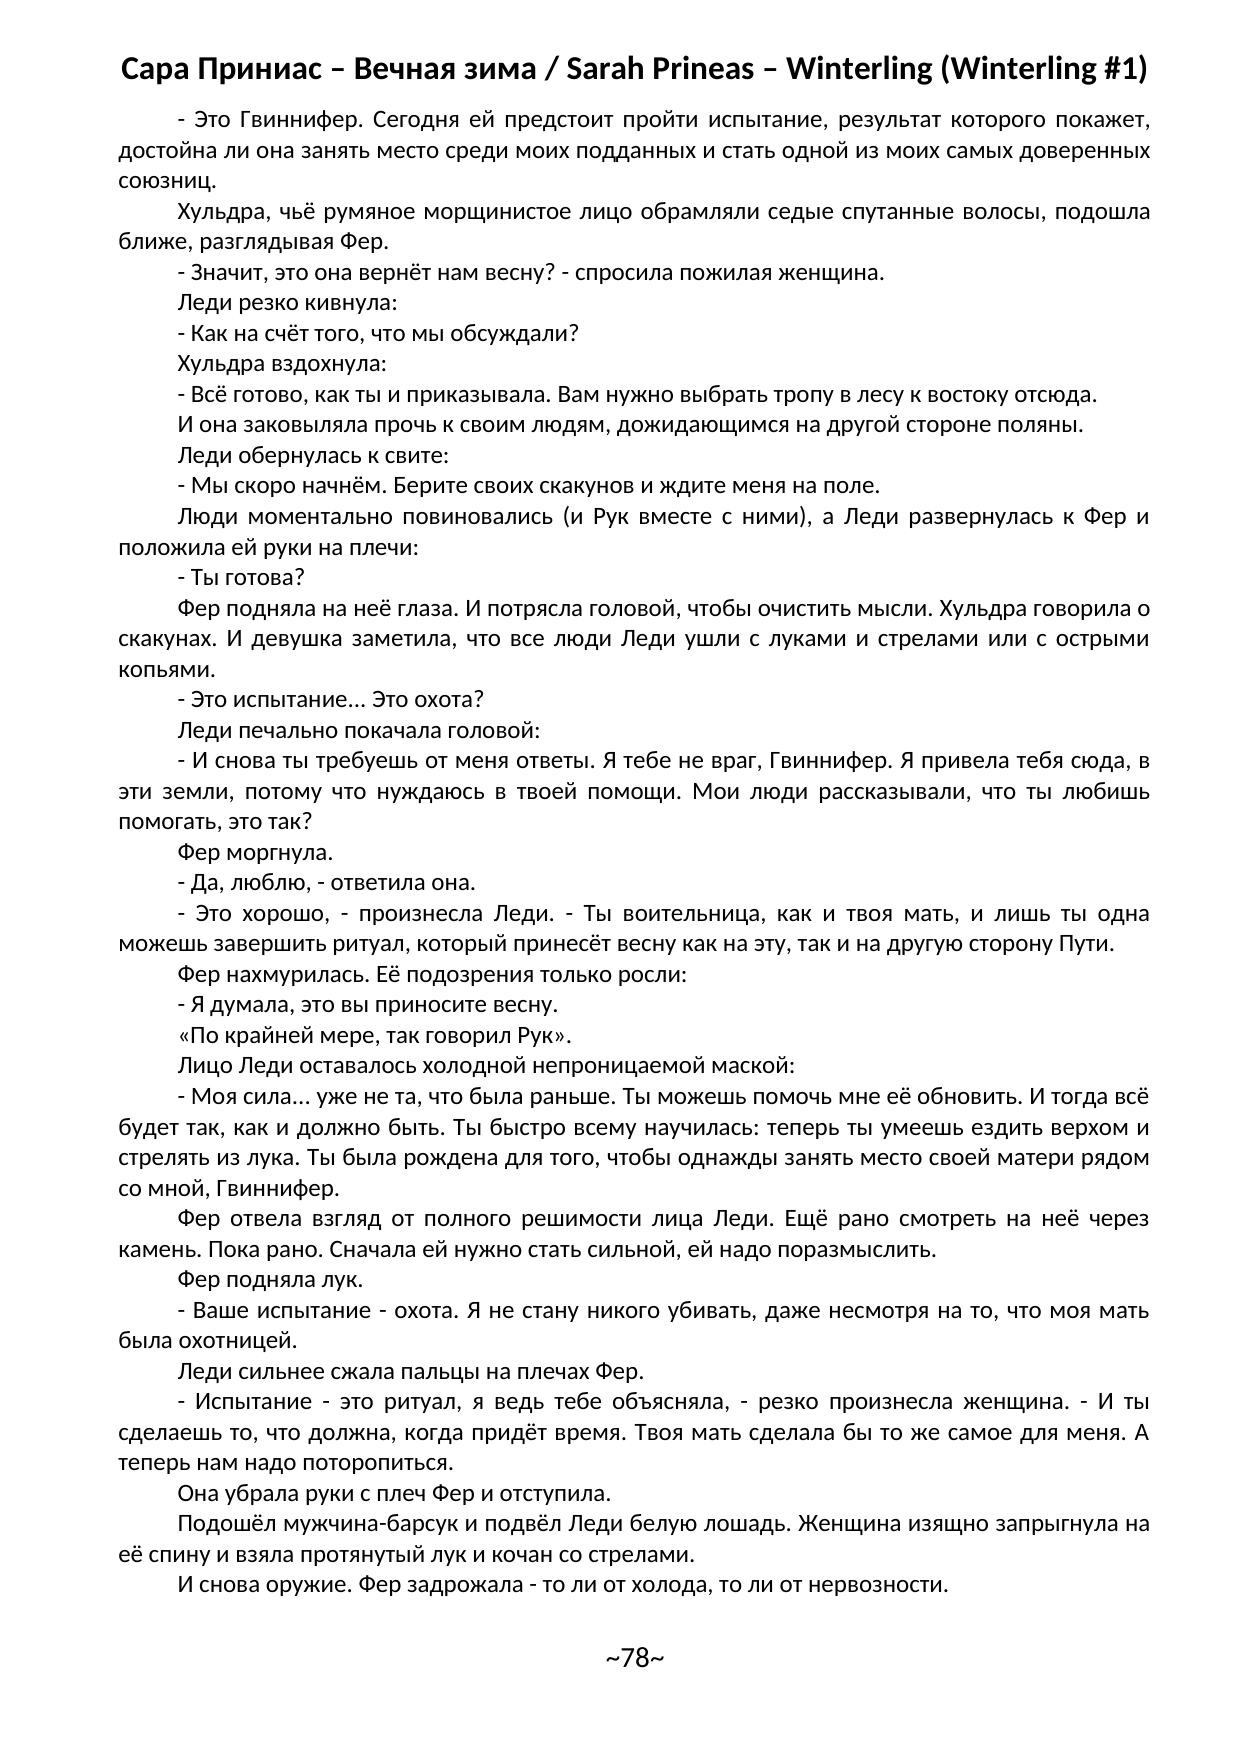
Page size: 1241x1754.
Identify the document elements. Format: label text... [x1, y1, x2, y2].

text Фер подняла на неё глаза. И потрясла головой, чтобы очистить мысли. Хульдра говорила о скакунах. И девушка заметила, что все люди Леди ушли с луками и стрелами или с острыми копьями. [118, 592, 1152, 683]
text Леди печально покачала головой: [118, 714, 1152, 744]
text - Ваше испытание - охота. Я не стану никого убивать, даже несмотря на то, что моя мать была охотницей. [118, 1294, 1152, 1355]
text И снова оружие. Фер задрожала - то ли от холода, то ли от нервозности. [118, 1568, 1152, 1599]
text Фер моргнула. [118, 836, 1152, 866]
text - Как на счёт того, что мы обсуждали? [118, 317, 1152, 348]
text - Я думала, это вы приносите весну. [118, 988, 1152, 1019]
text Леди обернулась к свите: [118, 439, 1152, 470]
text Леди сильнее сжала пальцы на плечах Фер. [118, 1355, 1152, 1385]
text - Да, люблю, - ответила она. [118, 866, 1152, 897]
text - И снова ты требуешь от меня ответы. Я тебе не враг, Гвиннифер. Я привела тебя сюда, в эти земли, потому что нуждаюсь в твоей помощи. Мои люди рассказывали, что ты любишь помогать, это так? [118, 744, 1152, 836]
text - Значит, это она вернёт нам весну? - спросила пожилая женщина. [118, 256, 1152, 287]
text Фер подняла лук. [118, 1263, 1152, 1294]
text - Это Гвиннифер. Сегодня ей предстоит пройти испытание, результат которого покажет, достойна ли она занять место среди моих подданных и стать одной из моих самых доверенных союзниц. [118, 103, 1152, 195]
text Хульдра вздохнула: [118, 348, 1152, 378]
text Хульдра, чьё румяное морщинистое лицо обрамляли седые спутанные волосы, подошла ближе, разглядывая Фер. [118, 195, 1152, 256]
text - Это испытание... Это охота? [118, 683, 1152, 714]
text Лицо Леди оставалось холодной непроницаемой маской: [118, 1049, 1152, 1080]
text - Моя сила... уже не та, что была раньше. Ты можешь помочь мне её обновить. И тогда всё будет так, как и должно быть. Ты быстро всему научилась: теперь ты умеешь ездить верхом и стрелять из лука. Ты была рождена для того, чтобы однажды занять место своей матери рядом со мной, Гвиннифер. [118, 1080, 1152, 1202]
text Леди резко кивнула: [118, 287, 1152, 317]
text Она убрала руки с плеч Фер и отступила. [118, 1477, 1152, 1507]
text Фер нахмурилась. Её подозрения только росли: [118, 958, 1152, 988]
text И она заковыляла прочь к своим людям, дожидающимся на другой стороне поляны. [118, 409, 1152, 439]
text - Всё готово, как ты и приказывала. Вам нужно выбрать тропу в лесу к востоку отсюда. [118, 378, 1152, 409]
text Люди моментально повиновались (и Рук вместе с ними), а Леди развернулась к Фер и положила ей руки на плечи: [118, 500, 1152, 561]
text - Ты готова? [118, 561, 1152, 592]
text - Это хорошо, - произнесла Леди. - Ты воительница, как и твоя мать, и лишь ты одна можешь завершить ритуал, который принесёт весну как на эту, так и на другую сторону Пути. [118, 897, 1152, 958]
text - Мы скоро начнём. Берите своих скакунов и ждите меня на поле. [118, 470, 1152, 500]
text - Испытание - это ритуал, я ведь тебе объясняла, - резко произнесла женщина. - И ты сделаешь то, что должна, когда придёт время. Твоя мать сделала бы то же самое для меня. А теперь нам надо поторопиться. [118, 1385, 1152, 1477]
text «По крайней мере, так говорил Рук». [118, 1019, 1152, 1049]
text Фер отвела взгляд от полного решимости лица Леди. Ещё рано смотреть на неё через камень. Пока рано. Сначала ей нужно стать сильной, ей надо поразмыслить. [118, 1202, 1152, 1263]
text Подошёл мужчина-барсук и подвёл Леди белую лошадь. Женщина изящно запрыгнула на её спину и взяла протянутый лук и кочан со стрелами. [118, 1507, 1152, 1568]
